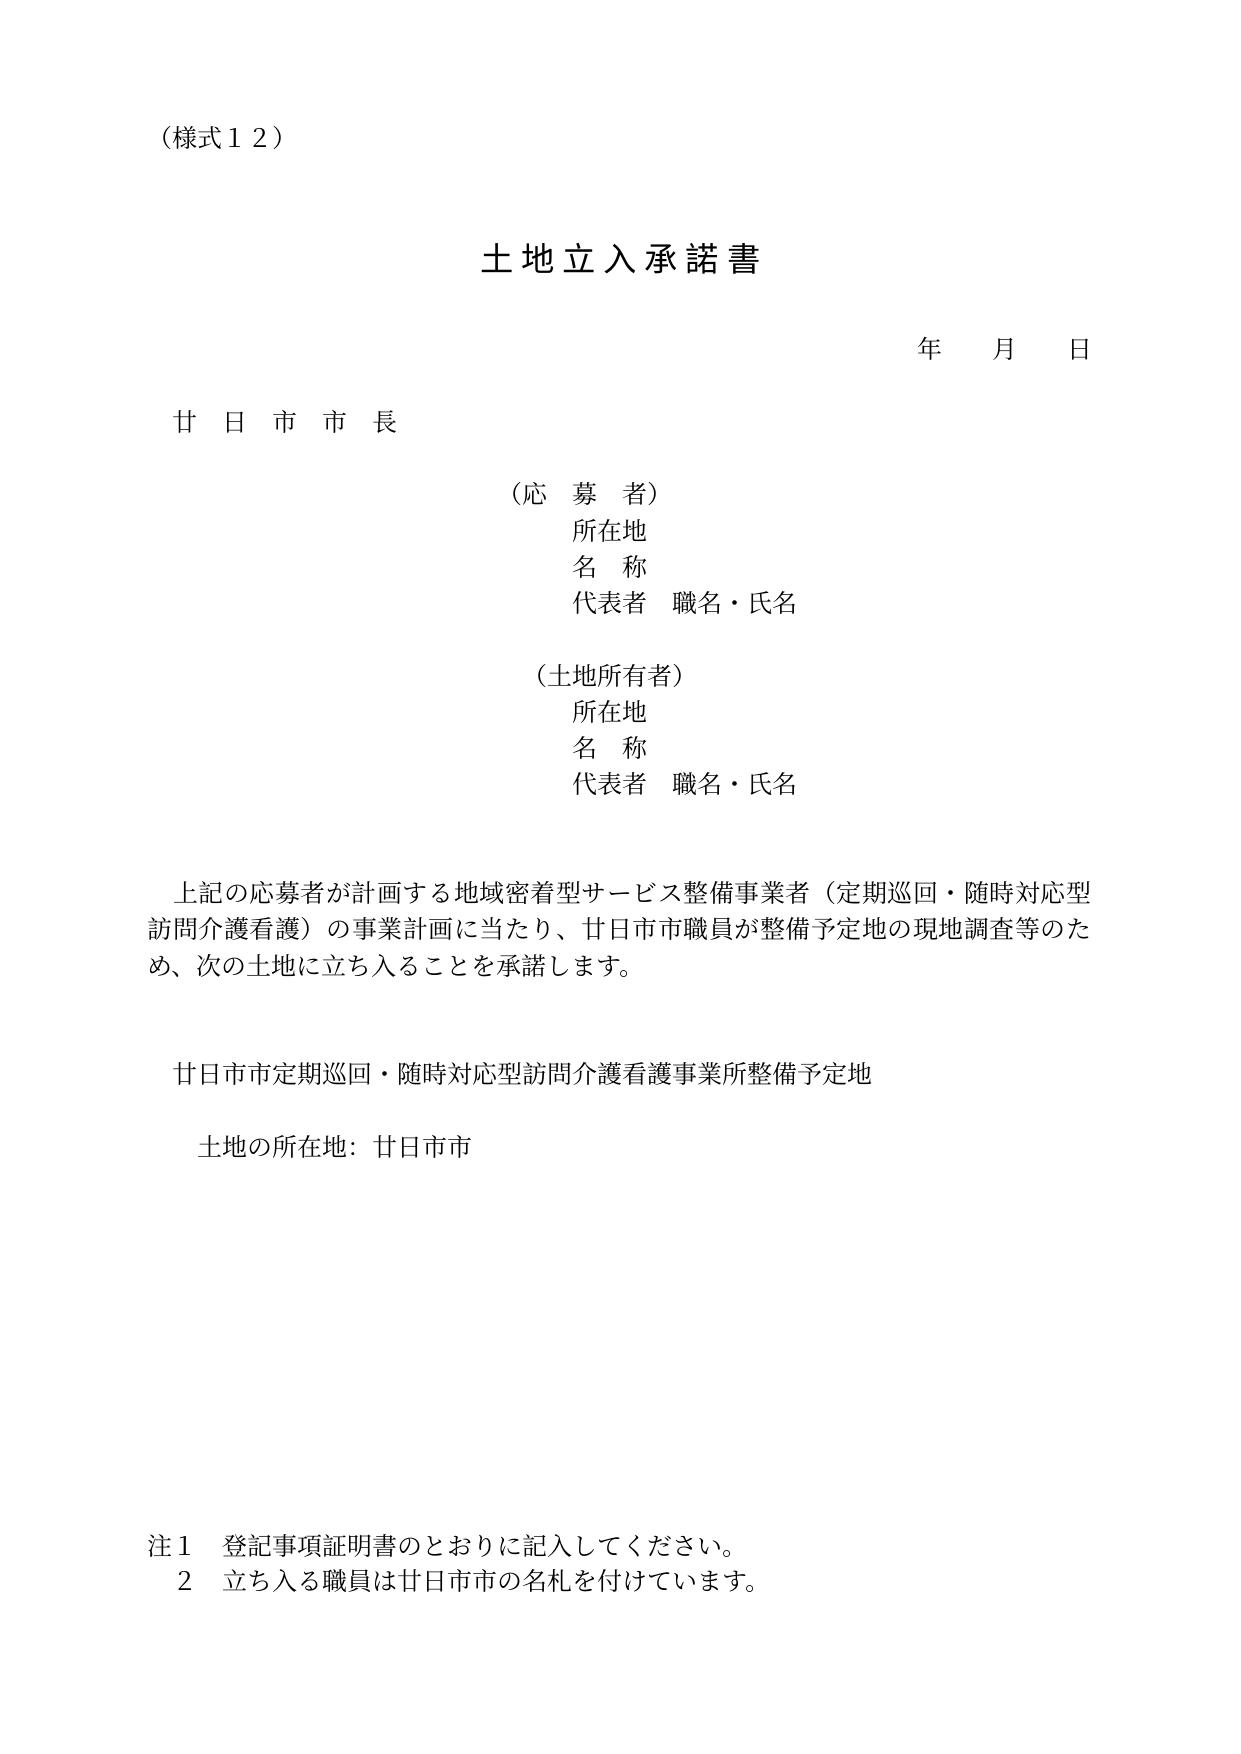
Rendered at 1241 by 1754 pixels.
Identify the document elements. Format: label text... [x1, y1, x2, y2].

text 名 称 [148, 729, 1092, 765]
text 土地の所在地：廿日市市 [148, 1127, 1092, 1164]
text 廿 日 市 市 長 [148, 402, 1092, 439]
text 年 月 日 [148, 330, 1092, 366]
text 所在地 [148, 692, 1092, 729]
text 上記の応募者が計画する地域密着型サービス整備事業者（定期巡回・随時対応型訪問介護看護）の事業計画に当たり、廿日市市職員が整備予定地の現地調査等のため、次の土地に立ち入ることを承諾します。 [148, 874, 1092, 982]
text （土地所有者） [148, 656, 1092, 692]
text 注１ 登記事項証明書のとおりに記入してください。 [148, 1526, 1092, 1562]
text （様式１２） [148, 119, 1092, 155]
text ２ 立ち入る職員は廿日市市の名札を付けています。 [148, 1562, 1092, 1598]
text 代表者 職名・氏名 [148, 765, 1092, 801]
text 代表者 職名・氏名 [148, 584, 1092, 620]
text 所在地 [148, 511, 1092, 547]
text 廿日市市定期巡回・随時対応型訪問介護看護事業所整備予定地 [148, 1055, 1092, 1091]
text （応 募 者） [148, 475, 1092, 511]
text 名 称 [148, 547, 1092, 584]
text 土地立入承諾書 [148, 221, 1092, 294]
